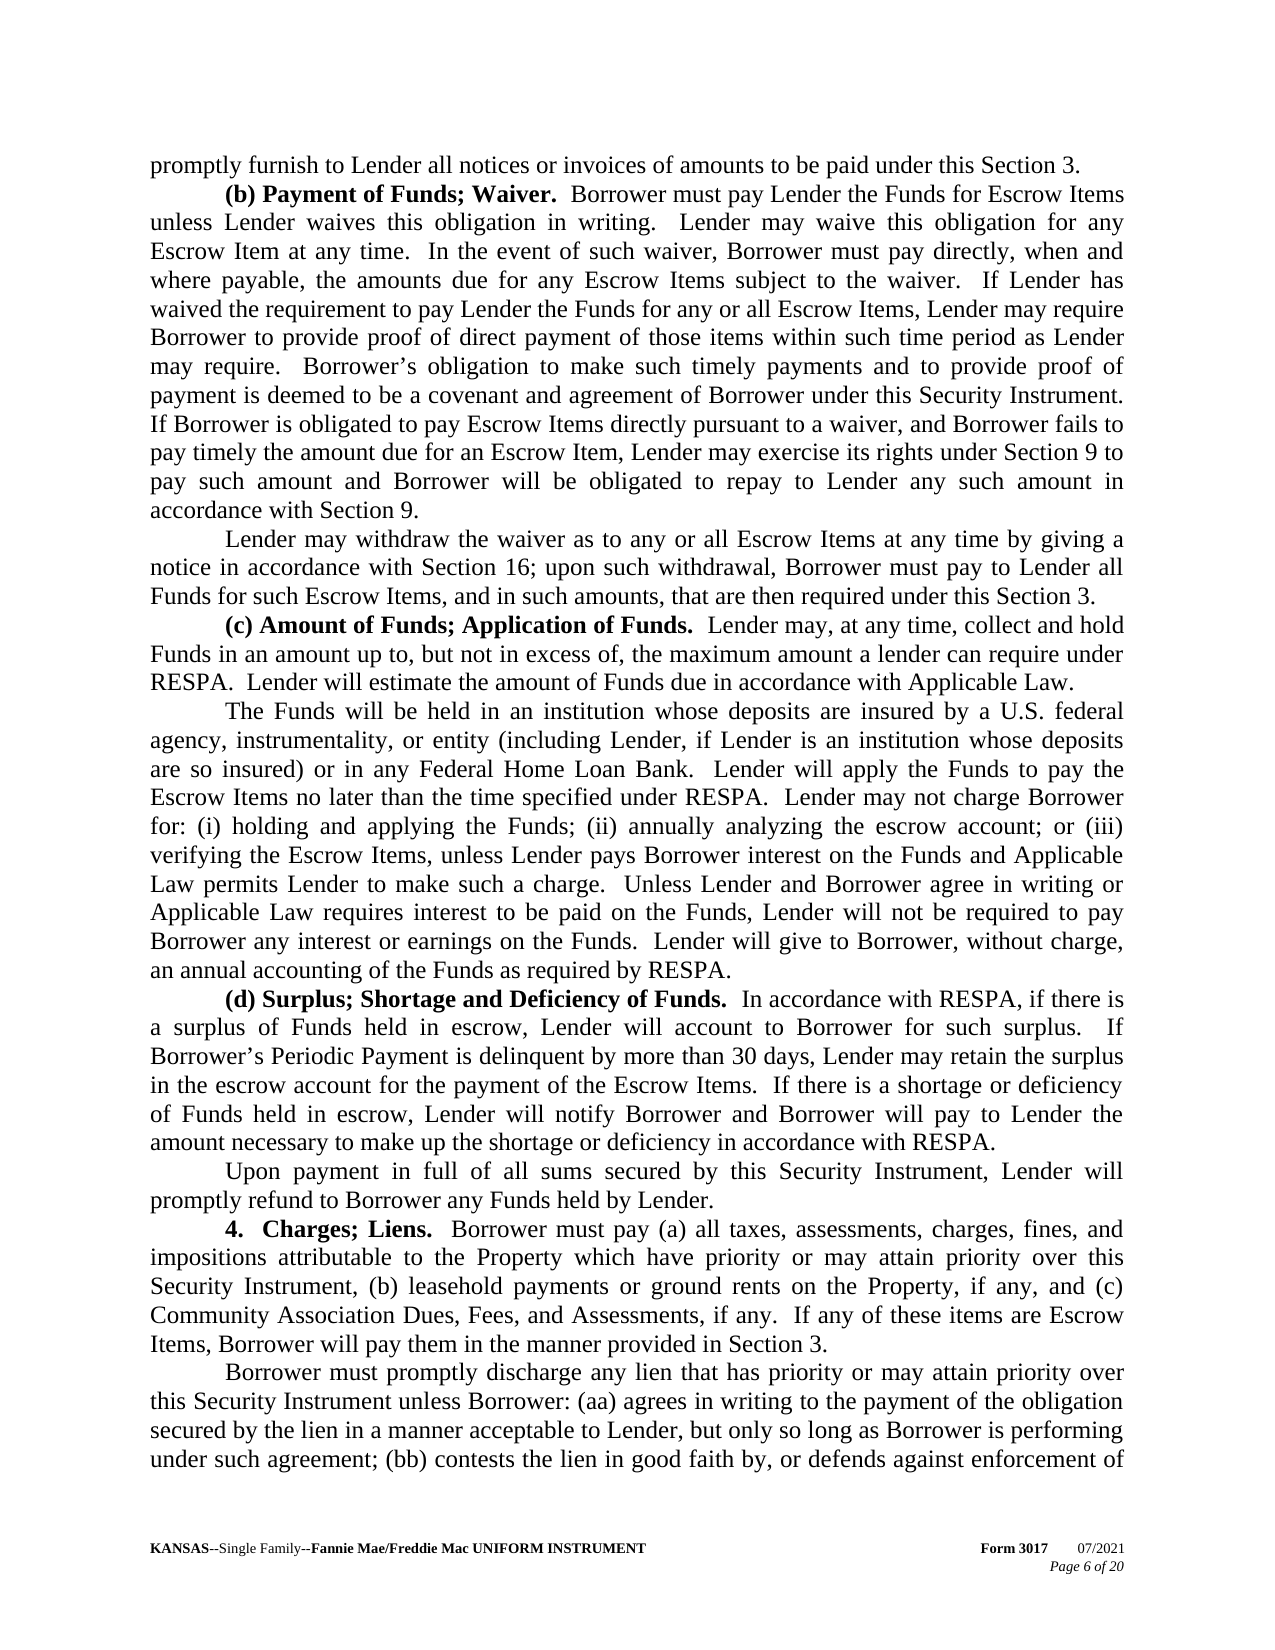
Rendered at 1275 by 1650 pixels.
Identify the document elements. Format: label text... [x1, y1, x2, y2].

text The Funds will be held in an institution whose deposits are insured by a U.S. federal agency, instrumentality, or entity (including Lender, if Lender is an institution whose deposits are so insured) or in any Federal Home Loan Bank. Lender will apply the Funds to pay the Escrow Items no later than the time specified under RESPA. Lender may not charge Borrower for: (i) holding and applying the Funds; (ii) annually analyzing the escrow account; or (iii) verifying the Escrow Items, unless Lender pays Borrower interest on the Funds and Applicable Law permits Lender to make such a charge. Unless Lender and Borrower agree in writing or Applicable Law requires interest to be paid on the Funds, Lender will not be required to pay Borrower any interest or earnings on the Funds. Lender will give to Borrower, without charge, an annual accounting of the Funds as required by RESPA. [150, 696, 1125, 984]
text (d) Surplus; Shortage and Deficiency of Funds. In accordance with RESPA, if there is a surplus of Funds held in escrow, Lender will account to Borrower for such surplus. If Borrower’s Periodic Payment is delinquent by more than 30 days, Lender may retain the surplus in the escrow account for the payment of the Escrow Items. If there is a shortage or deficiency of Funds held in escrow, Lender will notify Borrower and Borrower will pay to Lender the amount necessary to make up the shortage or deficiency in accordance with RESPA. [150, 984, 1125, 1156]
text (b) Payment of Funds; Waiver. Borrower must pay Lender the Funds for Escrow Items unless Lender waives this obligation in writing. Lender may waive this obligation for any Escrow Item at any time. In the event of such waiver, Borrower must pay directly, when and where payable, the amounts due for any Escrow Items subject to the waiver. If Lender has waived the requirement to pay Lender the Funds for any or all Escrow Items, Lender may require Borrower to provide proof of direct payment of those items within such time period as Lender may require. Borrower’s obligation to make such timely payments and to provide proof of payment is deemed to be a covenant and agreement of Borrower under this Security Instrument. If Borrower is obligated to pay Escrow Items directly pursuant to a waiver, and Borrower fails to pay timely the amount due for an Escrow Item, Lender may exercise its rights under Section 9 to pay such amount and Borrower will be obligated to repay to Lender any such amount in accordance with Section 9. [150, 179, 1125, 524]
text Lender may withdraw the waiver as to any or all Escrow Items at any time by giving a notice in accordance with Section 16; upon such withdrawal, Borrower must pay to Lender all Funds for such Escrow Items, and in such amounts, that are then required under this Section 3. [150, 524, 1125, 610]
text Upon payment in full of all sums secured by this Security Instrument, Lender will promptly refund to Borrower any Funds held by Lender. [150, 1156, 1125, 1214]
text 4. Charges; Liens. Borrower must pay (a) all taxes, assessments, charges, fines, and impositions attributable to the Property which have priority or may attain priority over this Security Instrument, (b) leasehold payments or ground rents on the Property, if any, and (c) Community Association Dues, Fees, and Assessments, if any. If any of these items are Escrow Items, Borrower will pay them in the manner provided in Section 3. [150, 1214, 1125, 1357]
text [150, 1357, 1125, 1472]
text (c) Amount of Funds; Application of Funds. Lender may, at any time, collect and hold Funds in an amount up to, but not in excess of, the maximum amount a lender can require under RESPA. Lender will estimate the amount of Funds due in accordance with Applicable Law. [150, 610, 1125, 696]
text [150, 150, 1125, 179]
